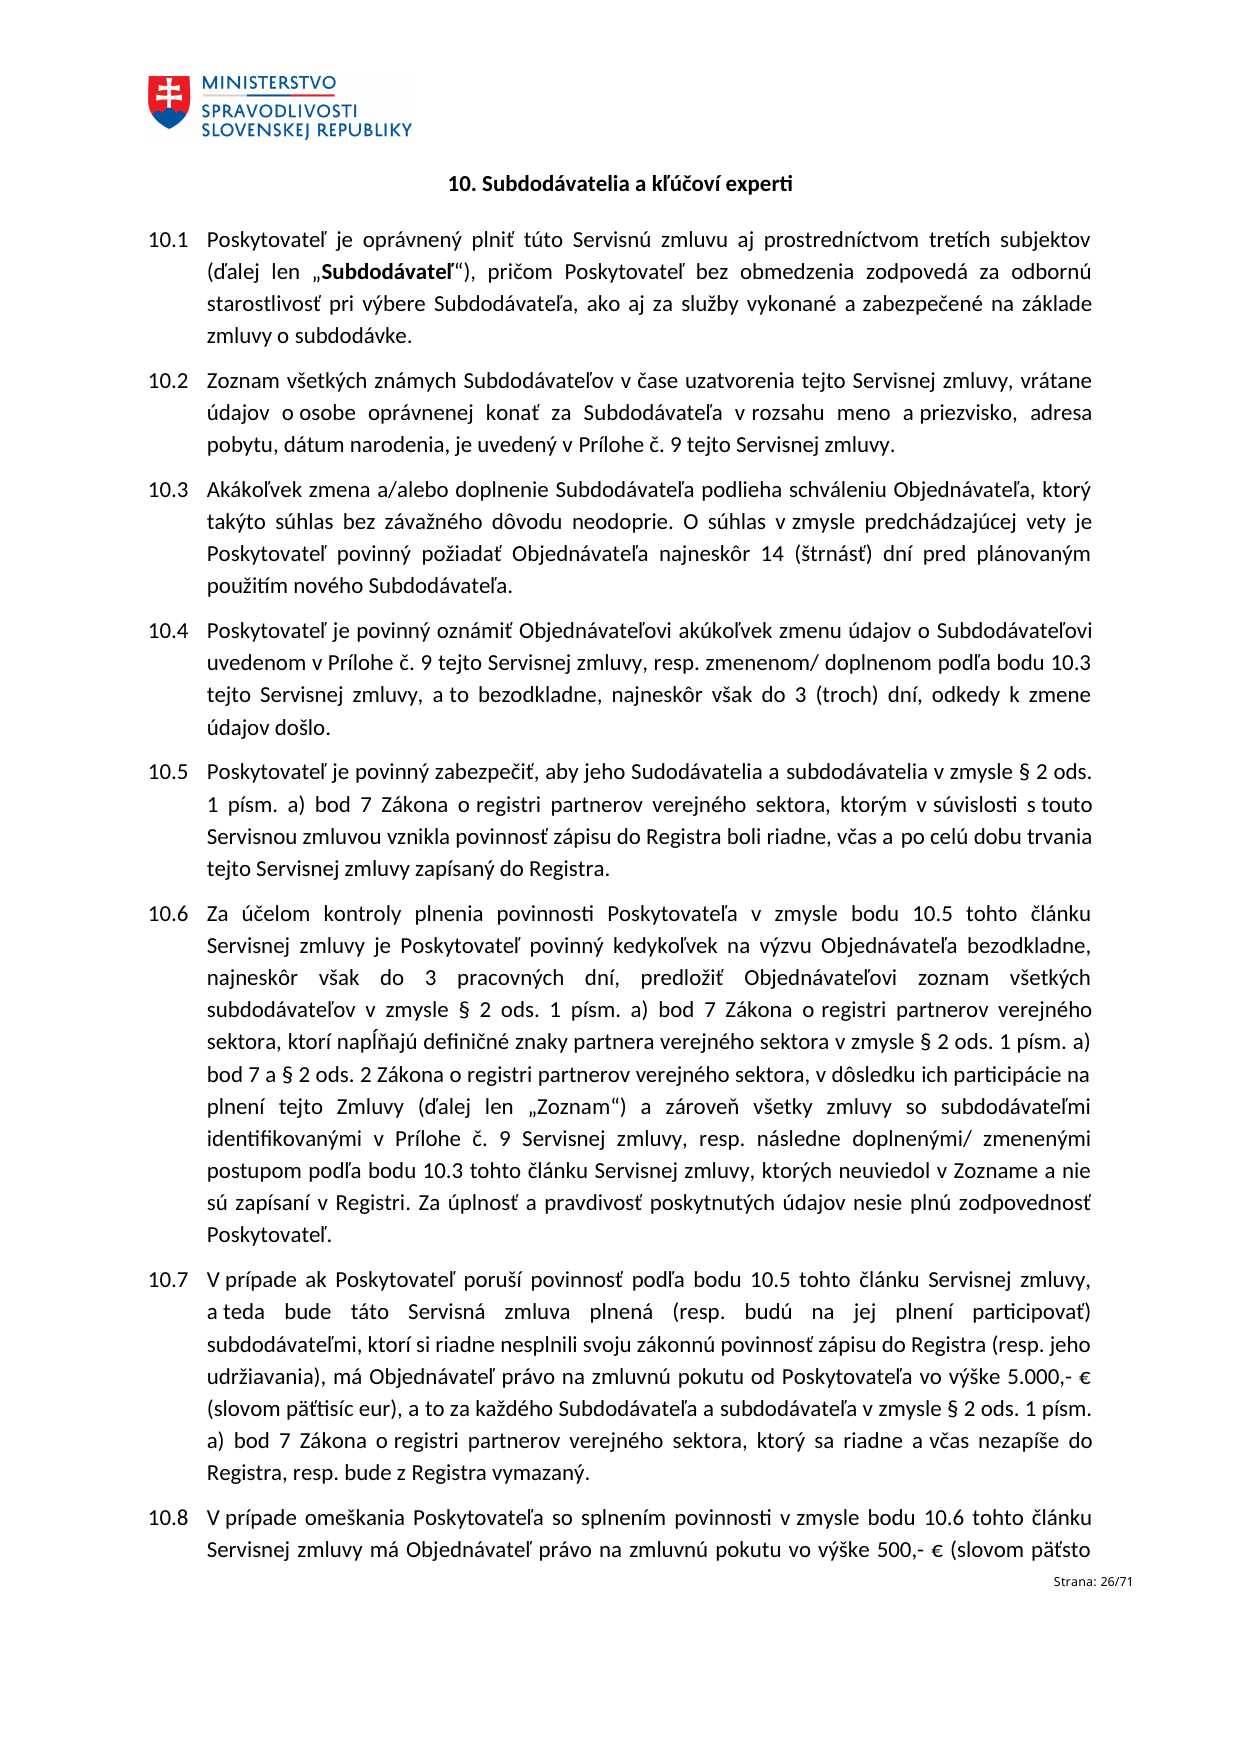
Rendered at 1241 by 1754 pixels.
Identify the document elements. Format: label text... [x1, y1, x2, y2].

list Zoznam všetkých známych Subdodávateľov v čase uzatvorenia tejto Servisnej zmluvy, vrátane údajov o osobe oprávnenej konať za Subdodávateľa v rozsahu meno a priezvisko, adresa pobytu, dátum narodenia, je uvedený v Prílohe č. 9 tejto Servisnej zmluvy. [148, 366, 1093, 458]
list V prípade ak Poskytovateľ poruší povinnosť podľa bodu 10.5 tohto článku Servisnej zmluvy, a teda bude táto Servisná zmluva plnená (resp. budú na jej plnení participovať) subdodávateľmi, ktorí si riadne nesplnili svoju zákonnú povinnosť zápisu do Registra (resp. jeho udržiavania), má Objednávateľ právo na zmluvnú pokutu od Poskytovateľa vo výške 5.000,- € (slovom päťtisíc eur), a to za každého Subdodávateľa a subdodávateľa v zmysle § 2 ods. 1 písm. a) bod 7 Zákona o registri partnerov verejného sektora, ktorý sa riadne a včas nezapíše do Registra, resp. bude z Registra vymazaný. [148, 1265, 1093, 1486]
list Poskytovateľ je povinný zabezpečiť, aby jeho Sudodávatelia a subdodávatelia v zmysle § 2 ods. 1 písm. a) bod 7 Zákona o registri partnerov verejného sektora, ktorým v súvislosti s touto Servisnou zmluvou vznikla povinnosť zápisu do Registra boli riadne, včas a po celú dobu trvania tejto Servisnej zmluvy zapísaný do Registra. [148, 757, 1093, 882]
picture [147, 73, 413, 141]
list Poskytovateľ je oprávnený plniť túto Servisnú zmluvu aj prostredníctvom tretích subjektov (ďalej len „Subdodávateľ“), pričom Poskytovateľ bez obmedzenia zodpovedá za odbornú starostlivosť pri výbere Subdodávateľa, ako aj za služby vykonané a zabezpečené na základe zmluvy o subdodávke. [148, 225, 1093, 349]
list Akákoľvek zmena a/alebo doplnenie Subdodávateľa podlieha schváleniu Objednávateľa, ktorý takýto súhlas bez závažného dôvodu neodoprie. O súhlas v zmysle predchádzajúcej vety je Poskytovateľ povinný požiadať Objednávateľa najneskôr 14 (štrnásť) dní pred plánovaným použitím nového Subdodávateľa. [148, 475, 1093, 599]
subtitle 10. Subdodávatelia a kľúčoví experti [148, 169, 1093, 197]
list Za účelom kontroly plnenia povinnosti Poskytovateľa v zmysle bodu 10.5 tohto článku Servisnej zmluvy je Poskytovateľ povinný kedykoľvek na výzvu Objednávateľa bezodkladne, najneskôr však do 3 pracovných dní, predložiť Objednávateľovi zoznam všetkých subdodávateľov v zmysle § 2 ods. 1 písm. a) bod 7 Zákona o registri partnerov verejného sektora, ktorí napĺňajú definičné znaky partnera verejného sektora v zmysle § 2 ods. 1 písm. a) bod 7 a § 2 ods. 2 Zákona o registri partnerov verejného sektora, v dôsledku ich participácie na plnení tejto Zmluvy (ďalej len „Zoznam“) a zároveň všetky zmluvy so subdodávateľmi identifikovanými v Prílohe č. 9 Servisnej zmluvy, resp. následne doplnenými/ zmenenými postupom podľa bodu 10.3 tohto článku Servisnej zmluvy, ktorých neuviedol v Zozname a nie sú zapísaní v Registri. Za úplnosť a pravdivosť poskytnutých údajov nesie plnú zodpovednosť Poskytovateľ. [148, 899, 1093, 1249]
list Poskytovateľ je povinný oznámiť Objednávateľovi akúkoľvek zmenu údajov o Subdodávateľovi uvedenom v Prílohe č. 9 tejto Servisnej zmluvy, resp. zmenenom/ doplnenom podľa bodu 10.3 tejto Servisnej zmluvy, a to bezodkladne, najneskôr však do 3 (troch) dní, odkedy k zmene údajov došlo. [148, 616, 1093, 741]
